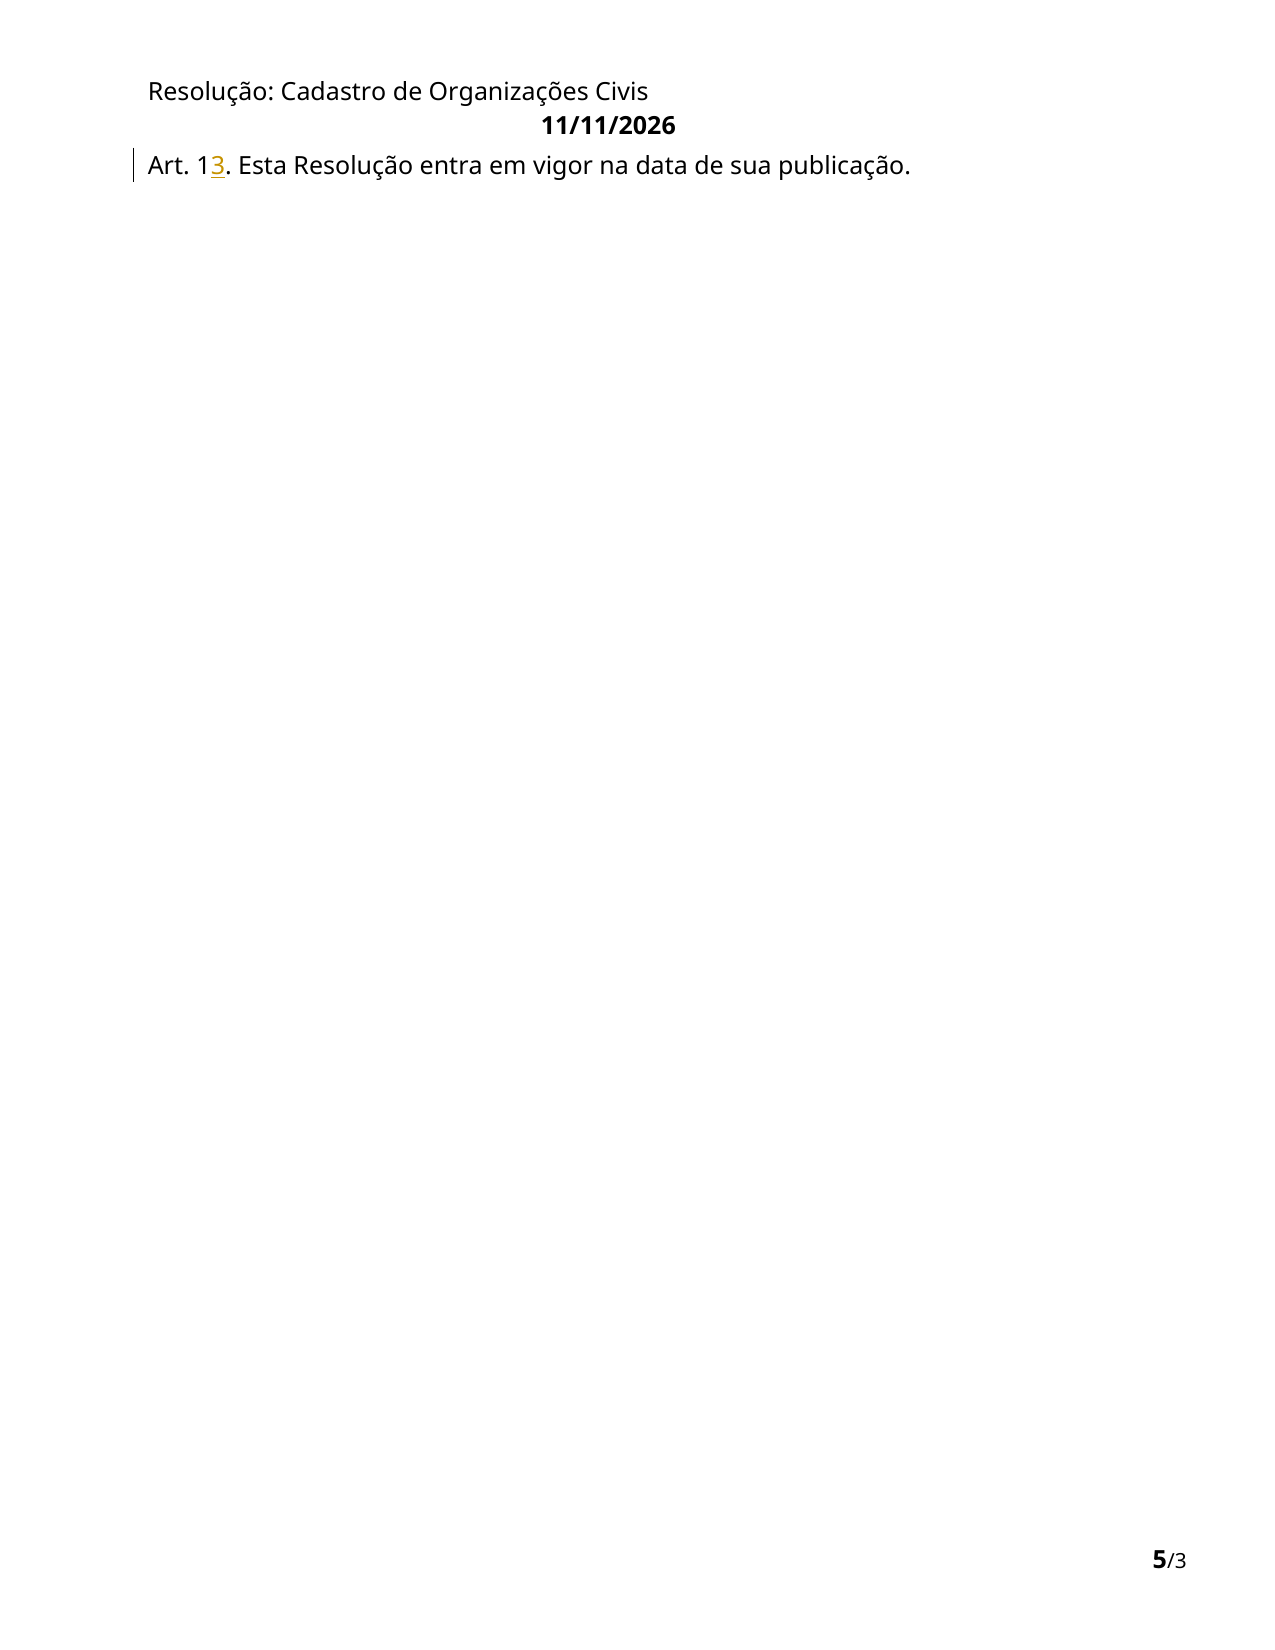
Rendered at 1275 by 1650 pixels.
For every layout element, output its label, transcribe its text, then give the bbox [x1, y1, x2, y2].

text Art. 1. Esta Resolução entra em vigor na data de sua publicação. [148, 148, 1186, 182]
